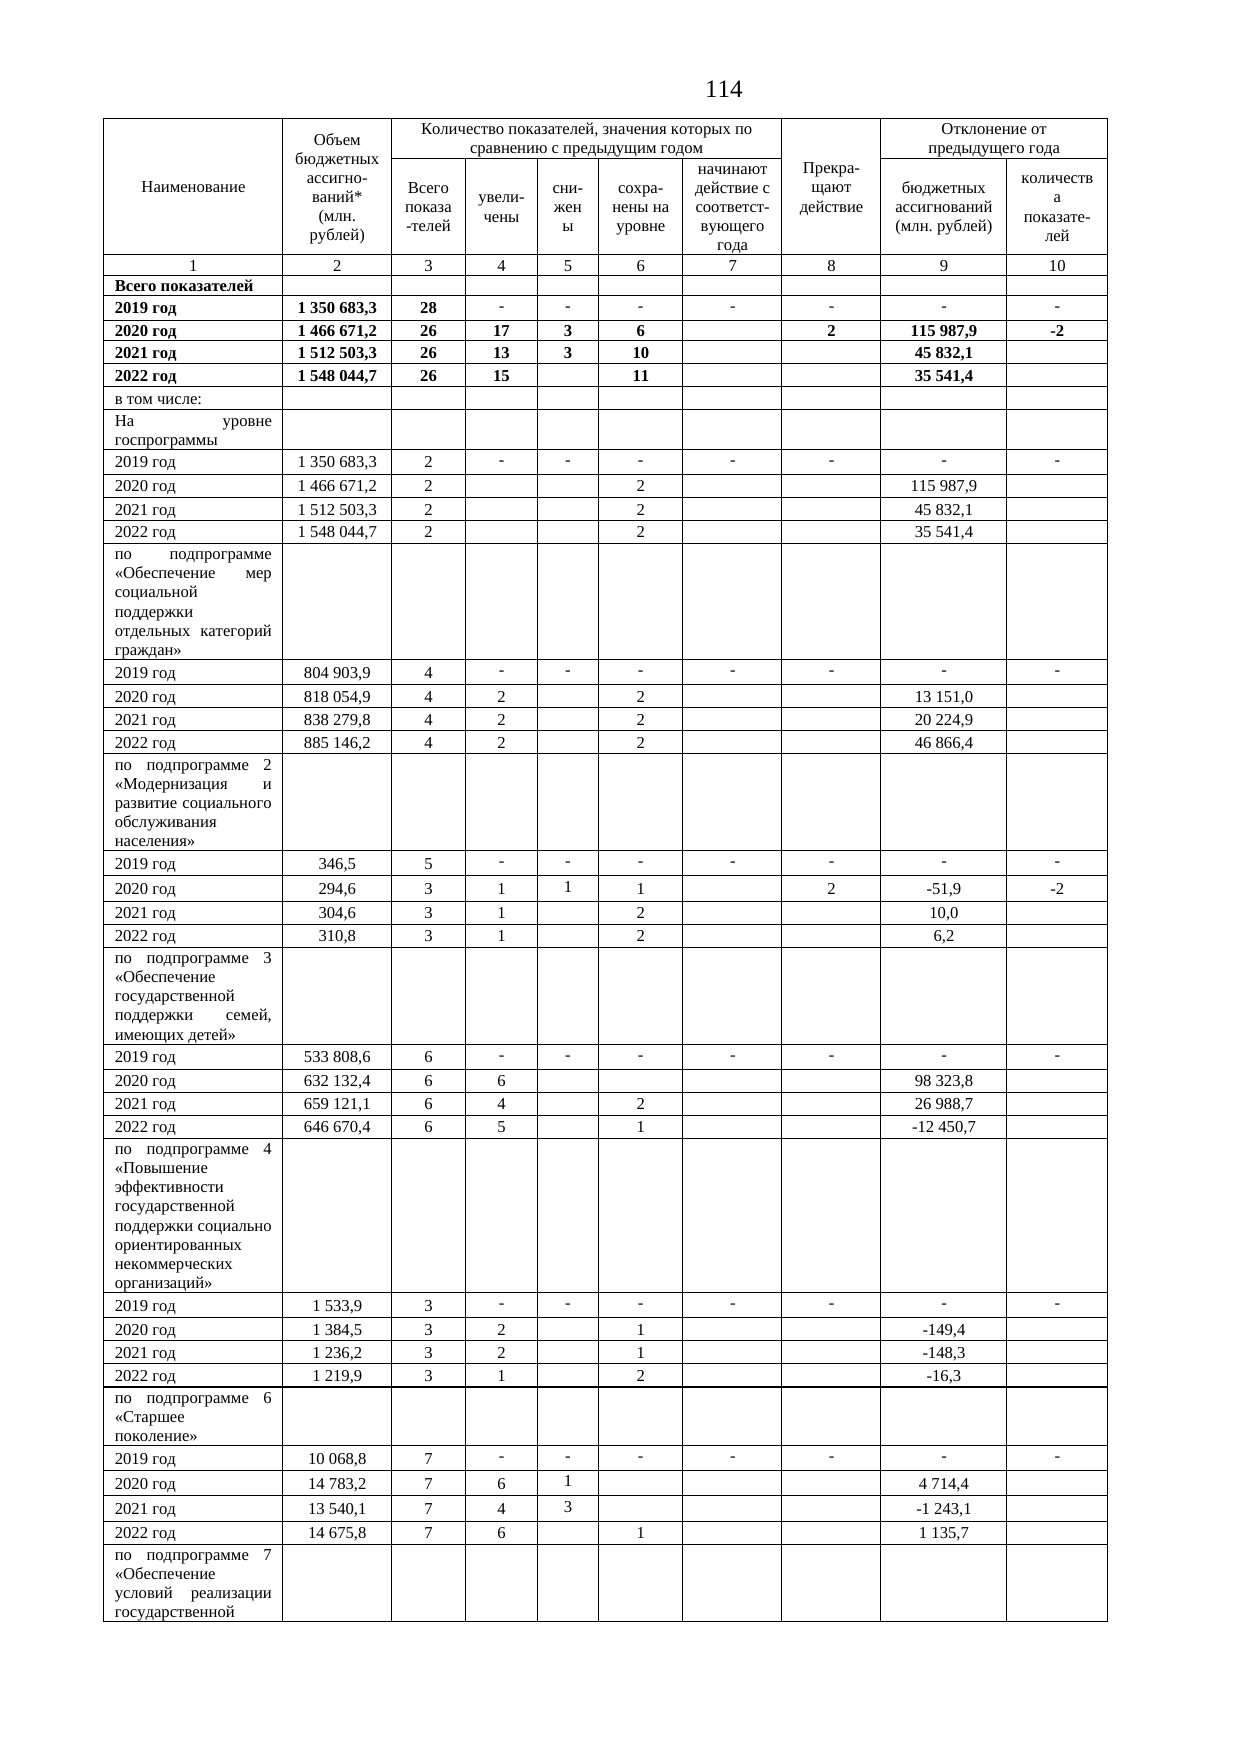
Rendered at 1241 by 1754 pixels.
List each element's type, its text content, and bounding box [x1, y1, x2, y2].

table_cell Всего показателей [104, 276, 282, 295]
table_cell [1007, 1318, 1107, 1340]
table_cell [538, 1116, 598, 1138]
table_cell 2 [599, 925, 682, 947]
table_cell 818 054,9 [283, 685, 391, 707]
table_cell [392, 544, 465, 659]
table_cell [881, 387, 1006, 409]
table_cell 7 [392, 1446, 465, 1470]
table_cell -51,9 [881, 876, 1006, 901]
table_cell [466, 498, 537, 520]
table_cell [538, 685, 598, 707]
table_cell [538, 276, 598, 295]
table_cell 17 [466, 321, 537, 340]
table_cell 1 [466, 925, 537, 947]
table_cell [538, 948, 598, 1043]
table_cell - [1007, 1446, 1107, 1470]
table_cell [683, 902, 781, 923]
table_cell [782, 410, 880, 449]
table_cell [1007, 1341, 1107, 1363]
table_cell [538, 475, 598, 497]
table_cell 6 [392, 1093, 465, 1115]
table_cell 2019 год [104, 851, 282, 875]
table_cell [283, 410, 391, 449]
table_cell [782, 1093, 880, 1115]
table_cell 2020 год [104, 876, 282, 901]
table_cell 6 [599, 321, 682, 340]
table_cell 2021 год [104, 498, 282, 520]
table_cell по подпрограмме 4 «Повышение эффективности государственной поддержки социально ориентированных некоммерческих организаций» [104, 1139, 282, 1292]
table_cell [538, 1318, 598, 1340]
table_cell -149,4 [881, 1318, 1006, 1340]
table_cell 533 808,6 [283, 1045, 391, 1069]
table_cell по подпрограмме 3 «Обеспечение государственной поддержки семей, имеющих детей» [104, 948, 282, 1043]
table_cell 46 866,4 [881, 731, 1006, 753]
table_cell [599, 1070, 682, 1092]
table_cell 115 987,9 [881, 475, 1006, 497]
table_cell 1 512 503,3 [283, 341, 391, 363]
table_cell 2 [782, 876, 880, 901]
table_cell [782, 1116, 880, 1138]
table_cell 2 [466, 685, 537, 707]
table_cell 2021 год [104, 708, 282, 730]
table_cell 2021 год [104, 341, 282, 363]
table_cell 2022 год [104, 731, 282, 753]
table_cell [782, 1364, 880, 1386]
table_cell - [881, 296, 1006, 320]
table_cell 4 714,4 [881, 1471, 1006, 1495]
table_cell 646 670,4 [283, 1116, 391, 1138]
table_cell [1007, 685, 1107, 707]
table_cell 14 675,8 [283, 1522, 391, 1543]
table_cell 2 [392, 521, 465, 543]
table_header Отклонение от предыдущего года [881, 119, 1107, 157]
table_cell 1 [599, 876, 682, 901]
table_cell [466, 948, 537, 1043]
table_cell [1007, 1116, 1107, 1138]
table_cell 1 135,7 [881, 1522, 1006, 1543]
table_cell 2 [782, 321, 880, 340]
table_cell - [599, 660, 682, 684]
table_cell [283, 754, 391, 850]
table_cell 7 [392, 1496, 465, 1521]
table_cell [782, 1388, 880, 1445]
table_cell [683, 731, 781, 753]
table_cell [683, 1341, 781, 1363]
table_cell - [1007, 660, 1107, 684]
table_cell - [782, 450, 880, 474]
table_cell [538, 498, 598, 520]
table_cell [683, 544, 781, 659]
table_cell 10 [1007, 255, 1107, 274]
table_cell [683, 1093, 781, 1115]
table_cell [1007, 1496, 1107, 1521]
table_cell -2 [1007, 321, 1107, 340]
table_cell 5 [538, 255, 598, 274]
table_cell [392, 1388, 465, 1445]
table_cell [466, 410, 537, 449]
table_cell [599, 387, 682, 409]
table_cell 2021 год [104, 1496, 282, 1521]
table_cell бюджетных ассигнований (млн. рублей) [881, 159, 1006, 254]
table_header Количество показателей, значения которых по сравнению с предыдущим годом [392, 119, 781, 157]
table_cell 346,5 [283, 851, 391, 875]
table_cell 2022 год [104, 364, 282, 386]
table_cell Всего показа-телей [392, 159, 465, 254]
table_cell [1007, 1545, 1107, 1621]
table_cell 2019 год [104, 1446, 282, 1470]
table_cell [683, 410, 781, 449]
table_cell [782, 475, 880, 497]
table_cell [881, 410, 1006, 449]
table_cell 98 323,8 [881, 1070, 1006, 1092]
table_cell 3 [392, 1341, 465, 1363]
table_cell [538, 1545, 598, 1621]
table_cell - [466, 851, 537, 875]
table_cell [1007, 948, 1107, 1043]
table_cell [538, 1070, 598, 1092]
table_cell [538, 410, 598, 449]
table_cell [538, 925, 598, 947]
table_cell 2020 год [104, 1471, 282, 1495]
table_cell 885 146,2 [283, 731, 391, 753]
table_cell [538, 731, 598, 753]
table_cell [683, 276, 781, 295]
table_cell 4 [392, 685, 465, 707]
table_cell [1007, 1388, 1107, 1445]
table_cell [683, 925, 781, 947]
table_cell 2019 год [104, 1045, 282, 1069]
table_cell [683, 1471, 781, 1495]
table_cell [392, 387, 465, 409]
table_cell [466, 1388, 537, 1445]
table_cell [1007, 1364, 1107, 1386]
table_cell [538, 1139, 598, 1292]
table_cell 6 [392, 1045, 465, 1069]
table_cell - [599, 450, 682, 474]
table_cell [466, 754, 537, 850]
table_cell - [1007, 851, 1107, 875]
table_cell [1007, 498, 1107, 520]
table_cell [683, 1116, 781, 1138]
table_cell [683, 1388, 781, 1445]
table_cell [1007, 1070, 1107, 1092]
table_cell 6 [466, 1070, 537, 1092]
table_cell [1007, 708, 1107, 730]
table_cell - [466, 660, 537, 684]
table_cell - [683, 296, 781, 320]
table_cell [538, 1093, 598, 1115]
table_cell [283, 1545, 391, 1621]
table_cell [599, 410, 682, 449]
table_cell 3 [392, 876, 465, 901]
table_cell - [683, 1293, 781, 1317]
table_cell 26 [392, 321, 465, 340]
table_cell 3 [392, 1364, 465, 1386]
table_cell - [1007, 450, 1107, 474]
table_cell 2021 год [104, 1093, 282, 1115]
table_cell - [782, 660, 880, 684]
table_cell [881, 754, 1006, 850]
table_cell [782, 1545, 880, 1621]
table_cell 5 [392, 851, 465, 875]
table_cell 6 [392, 1116, 465, 1138]
table_header Наименование [104, 119, 282, 254]
table_cell 13 540,1 [283, 1496, 391, 1521]
table_cell [538, 544, 598, 659]
table_cell 2021 год [104, 1341, 282, 1363]
table_cell 632 132,4 [283, 1070, 391, 1092]
table_cell [1007, 1471, 1107, 1495]
table_cell [283, 387, 391, 409]
table_cell - [782, 1446, 880, 1470]
table_cell [782, 276, 880, 295]
table_cell [538, 708, 598, 730]
table_cell количества показате-лей [1007, 159, 1107, 254]
table_cell 1 [466, 876, 537, 901]
table_cell 2020 год [104, 475, 282, 497]
table_cell 804 903,9 [283, 660, 391, 684]
table_cell 26 [392, 341, 465, 363]
table_cell [683, 364, 781, 386]
table_cell [881, 1545, 1006, 1621]
table_cell 2022 год [104, 1364, 282, 1386]
table_cell [683, 1318, 781, 1340]
table_cell [782, 708, 880, 730]
table_cell [599, 1496, 682, 1521]
table_cell 10,0 [881, 902, 1006, 923]
table_cell - [782, 851, 880, 875]
table_cell [283, 276, 391, 295]
table_cell 45 832,1 [881, 498, 1006, 520]
table_cell [466, 276, 537, 295]
table_cell 2 [599, 521, 682, 543]
table_cell [881, 1388, 1006, 1445]
table_cell 13 [466, 341, 537, 363]
table_cell [538, 754, 598, 850]
table_cell [392, 948, 465, 1043]
table_cell [782, 364, 880, 386]
table_cell 2021 год [104, 902, 282, 923]
table_cell [881, 1139, 1006, 1292]
table_cell 7 [392, 1522, 465, 1543]
table_cell 8 [782, 255, 880, 274]
table_cell [1007, 754, 1107, 850]
table_cell [782, 1318, 880, 1340]
table_cell 310,8 [283, 925, 391, 947]
table_cell 6 [466, 1471, 537, 1495]
table_cell [683, 1070, 781, 1092]
table_cell 7 [683, 255, 781, 274]
table_cell 1 548 044,7 [283, 521, 391, 543]
table_cell 1 384,5 [283, 1318, 391, 1340]
table_cell по подпрограмме 6 «Старшее поколение» [104, 1388, 282, 1445]
table_cell 2022 год [104, 925, 282, 947]
table_cell [466, 387, 537, 409]
table_cell - [538, 1293, 598, 1317]
table_cell [683, 1364, 781, 1386]
table_cell 4 [392, 708, 465, 730]
table_cell - [782, 1293, 880, 1317]
table_cell 20 224,9 [881, 708, 1006, 730]
table_cell [1007, 544, 1107, 659]
table_cell [683, 876, 781, 901]
table_cell [1007, 475, 1107, 497]
table_cell 2022 год [104, 1522, 282, 1543]
table_cell в том числе: [104, 387, 282, 409]
table_cell 1 236,2 [283, 1341, 391, 1363]
table_cell - [683, 450, 781, 474]
table_cell 6 [466, 1522, 537, 1543]
table_cell - [538, 660, 598, 684]
table_cell 304,6 [283, 902, 391, 923]
table_cell [782, 1341, 880, 1363]
table_cell [1007, 925, 1107, 947]
table_cell 2019 год [104, 1293, 282, 1317]
table_cell 2020 год [104, 685, 282, 707]
table_cell -12 450,7 [881, 1116, 1006, 1138]
table_cell 294,6 [283, 876, 391, 901]
table_cell 2020 год [104, 321, 282, 340]
table_cell 28 [392, 296, 465, 320]
table_cell [1007, 521, 1107, 543]
table_cell - [538, 296, 598, 320]
table_cell 1 [538, 876, 598, 901]
table_cell 1 [538, 1471, 598, 1495]
table_cell 1 533,9 [283, 1293, 391, 1317]
table_cell [538, 902, 598, 923]
table_cell [392, 1139, 465, 1292]
table_cell 13 151,0 [881, 685, 1006, 707]
table_cell 4 [466, 255, 537, 274]
table_cell - [881, 1446, 1006, 1470]
table_cell [683, 1522, 781, 1543]
table_cell [683, 498, 781, 520]
table_cell [782, 685, 880, 707]
table_cell - [599, 1446, 682, 1470]
table_cell [782, 544, 880, 659]
table_header Объем бюджетных ассигно-ваний* (млн. рублей) [283, 119, 391, 254]
table_cell 2 [599, 708, 682, 730]
table_cell 2 [599, 902, 682, 923]
table_cell [599, 1471, 682, 1495]
table_cell - [538, 1045, 598, 1069]
table_cell [599, 544, 682, 659]
table_cell 1 350 683,3 [283, 296, 391, 320]
table_cell 1 219,9 [283, 1364, 391, 1386]
table_cell [1007, 1522, 1107, 1543]
table_cell - [1007, 1045, 1107, 1069]
table_cell - [683, 660, 781, 684]
table_cell - [599, 296, 682, 320]
table_cell 2 [392, 450, 465, 474]
table_cell - [466, 450, 537, 474]
table_cell 2 [466, 731, 537, 753]
table_cell [599, 1545, 682, 1621]
table_cell - [466, 1293, 537, 1317]
table_cell [782, 1139, 880, 1292]
table_cell [466, 544, 537, 659]
table_cell 14 783,2 [283, 1471, 391, 1495]
table_cell 2022 год [104, 1116, 282, 1138]
table_cell 2019 год [104, 660, 282, 684]
table_cell [466, 521, 537, 543]
table_cell [683, 387, 781, 409]
table_cell 5 [466, 1116, 537, 1138]
table_cell [683, 1496, 781, 1521]
table_cell [466, 1545, 537, 1621]
table_cell 2 [599, 498, 682, 520]
table_cell 45 832,1 [881, 341, 1006, 363]
table_cell 2 [466, 1318, 537, 1340]
table_cell 115 987,9 [881, 321, 1006, 340]
table_cell начинают действие с соответст-вующего года [683, 159, 781, 254]
table_cell - [599, 1293, 682, 1317]
table_cell - [1007, 296, 1107, 320]
table_cell [683, 341, 781, 363]
table_cell 2 [599, 685, 682, 707]
table_cell 3 [392, 902, 465, 923]
table_cell [782, 341, 880, 363]
table_cell 2020 год [104, 1070, 282, 1092]
table_cell 2 [466, 1341, 537, 1363]
table_cell 3 [392, 1293, 465, 1317]
table_cell 7 [392, 1471, 465, 1495]
table_cell 1 466 671,2 [283, 321, 391, 340]
table_cell [683, 948, 781, 1043]
table_cell - [881, 1045, 1006, 1069]
table_cell -16,3 [881, 1364, 1006, 1386]
table_cell [782, 754, 880, 850]
table_cell [538, 1522, 598, 1543]
table_cell [782, 498, 880, 520]
table_cell 3 [392, 1318, 465, 1340]
table_cell [599, 1388, 682, 1445]
table_cell - [466, 1446, 537, 1470]
table_cell - [538, 450, 598, 474]
table_cell по подпрограмме «Обеспечение мер социальной поддержки отдельных категорий граждан» [104, 544, 282, 659]
table_cell увели-чены [466, 159, 537, 254]
table_cell 10 068,8 [283, 1446, 391, 1470]
table_cell 10 [599, 341, 682, 363]
table_cell 1 512 503,3 [283, 498, 391, 520]
table_cell [782, 1496, 880, 1521]
table_cell [782, 925, 880, 947]
table_cell [1007, 276, 1107, 295]
table_cell [1007, 1093, 1107, 1115]
table_cell - [881, 450, 1006, 474]
table_cell [283, 1388, 391, 1445]
table_header Прекра-щают действие [782, 119, 880, 254]
table_cell [782, 1471, 880, 1495]
table_cell - [881, 1293, 1006, 1317]
table_cell 35 541,4 [881, 521, 1006, 543]
table_cell [683, 521, 781, 543]
table_cell [538, 1364, 598, 1386]
table_cell - [881, 660, 1006, 684]
table_cell [1007, 902, 1107, 923]
table_cell - [466, 296, 537, 320]
table_cell [466, 475, 537, 497]
table_cell 26 [392, 364, 465, 386]
table_cell [538, 521, 598, 543]
table_cell 26 988,7 [881, 1093, 1006, 1115]
table_cell 2 [599, 731, 682, 753]
table_cell 2 [392, 475, 465, 497]
table_cell [683, 708, 781, 730]
table_cell -2 [1007, 876, 1107, 901]
table_cell [683, 475, 781, 497]
table_cell - [538, 851, 598, 875]
table_cell 9 [881, 255, 1006, 274]
table_cell [1007, 731, 1107, 753]
table_cell - [683, 1446, 781, 1470]
table_cell [538, 1341, 598, 1363]
table_cell 1 [599, 1116, 682, 1138]
table_cell [782, 902, 880, 923]
table_cell [538, 387, 598, 409]
table_cell 2019 год [104, 296, 282, 320]
table_cell [283, 948, 391, 1043]
table_cell 6,2 [881, 925, 1006, 947]
table_cell 1 [466, 1364, 537, 1386]
table_cell [683, 1139, 781, 1292]
table_cell [782, 387, 880, 409]
table_cell [782, 1522, 880, 1543]
table_cell 1 466 671,2 [283, 475, 391, 497]
table_cell [283, 1139, 391, 1292]
table_cell 2 [599, 1093, 682, 1115]
table_cell 3 [538, 341, 598, 363]
table_cell - [683, 1045, 781, 1069]
table_cell - [599, 851, 682, 875]
table_cell 3 [392, 925, 465, 947]
table_cell сни-жены [538, 159, 598, 254]
table_cell 2 [466, 708, 537, 730]
table_cell 4 [392, 731, 465, 753]
table_cell [538, 364, 598, 386]
table_cell [599, 1139, 682, 1292]
table_cell -148,3 [881, 1341, 1006, 1363]
table_cell [881, 948, 1006, 1043]
table_cell [538, 1388, 598, 1445]
table_cell [683, 754, 781, 850]
table_cell 2022 год [104, 521, 282, 543]
table_cell [881, 544, 1006, 659]
table_cell 838 279,8 [283, 708, 391, 730]
table_cell [392, 754, 465, 850]
table_cell На уровне госпрограммы [104, 410, 282, 449]
table_cell [683, 685, 781, 707]
table_cell - [599, 1045, 682, 1069]
table_cell 2020 год [104, 1318, 282, 1340]
table_cell [392, 276, 465, 295]
table_cell 35 541,4 [881, 364, 1006, 386]
table_cell - [782, 1045, 880, 1069]
table_cell [1007, 364, 1107, 386]
table_cell - [466, 1045, 537, 1069]
table_cell [1007, 1139, 1107, 1292]
table_cell 3 [538, 1496, 598, 1521]
table_cell 3 [392, 255, 465, 274]
table_cell [599, 276, 682, 295]
table_cell по подпрограмме 2 «Модернизация и развитие социального обслуживания населения» [104, 754, 282, 850]
table_cell 1 [599, 1522, 682, 1543]
table_cell - [1007, 1293, 1107, 1317]
table_cell - [538, 1446, 598, 1470]
table_cell - [881, 851, 1006, 875]
table_cell 2019 год [104, 450, 282, 474]
table_cell [466, 1139, 537, 1292]
table_cell - [683, 851, 781, 875]
table_cell 15 [466, 364, 537, 386]
table_cell [782, 948, 880, 1043]
table_cell [1007, 387, 1107, 409]
table_cell [782, 1070, 880, 1092]
table_cell [881, 276, 1006, 295]
table_cell 1 [599, 1341, 682, 1363]
table_cell 4 [466, 1496, 537, 1521]
table_cell [1007, 410, 1107, 449]
table_cell [599, 754, 682, 850]
table_cell 1 350 683,3 [283, 450, 391, 474]
table_cell [683, 321, 781, 340]
table_cell [782, 521, 880, 543]
table_cell 2 [599, 475, 682, 497]
table_cell 11 [599, 364, 682, 386]
table_cell [599, 948, 682, 1043]
table_cell [683, 1545, 781, 1621]
table_cell 2 [392, 498, 465, 520]
table_cell [283, 544, 391, 659]
table_cell 1 [466, 902, 537, 923]
table_cell -1 243,1 [881, 1496, 1006, 1521]
table_cell 6 [599, 255, 682, 274]
table_cell 2 [283, 255, 391, 274]
table_cell 2 [599, 1364, 682, 1386]
table_cell 1 548 044,7 [283, 364, 391, 386]
table_cell - [782, 296, 880, 320]
table_cell 3 [538, 321, 598, 340]
table_cell [1007, 341, 1107, 363]
table_cell 1 [104, 255, 282, 274]
table_cell 4 [466, 1093, 537, 1115]
table_cell [392, 1545, 465, 1621]
table_cell 1 [599, 1318, 682, 1340]
table_cell 659 121,1 [283, 1093, 391, 1115]
table_cell 4 [392, 660, 465, 684]
table_cell 6 [392, 1070, 465, 1092]
table_cell по подпрограмме 7 «Обеспечение условий реализации государственной программы Российской Федерации «Социальная поддержка граждан» [104, 1545, 282, 1621]
table_cell [392, 410, 465, 449]
table_cell [782, 731, 880, 753]
table_cell сохра-нены на уровне [599, 159, 682, 254]
